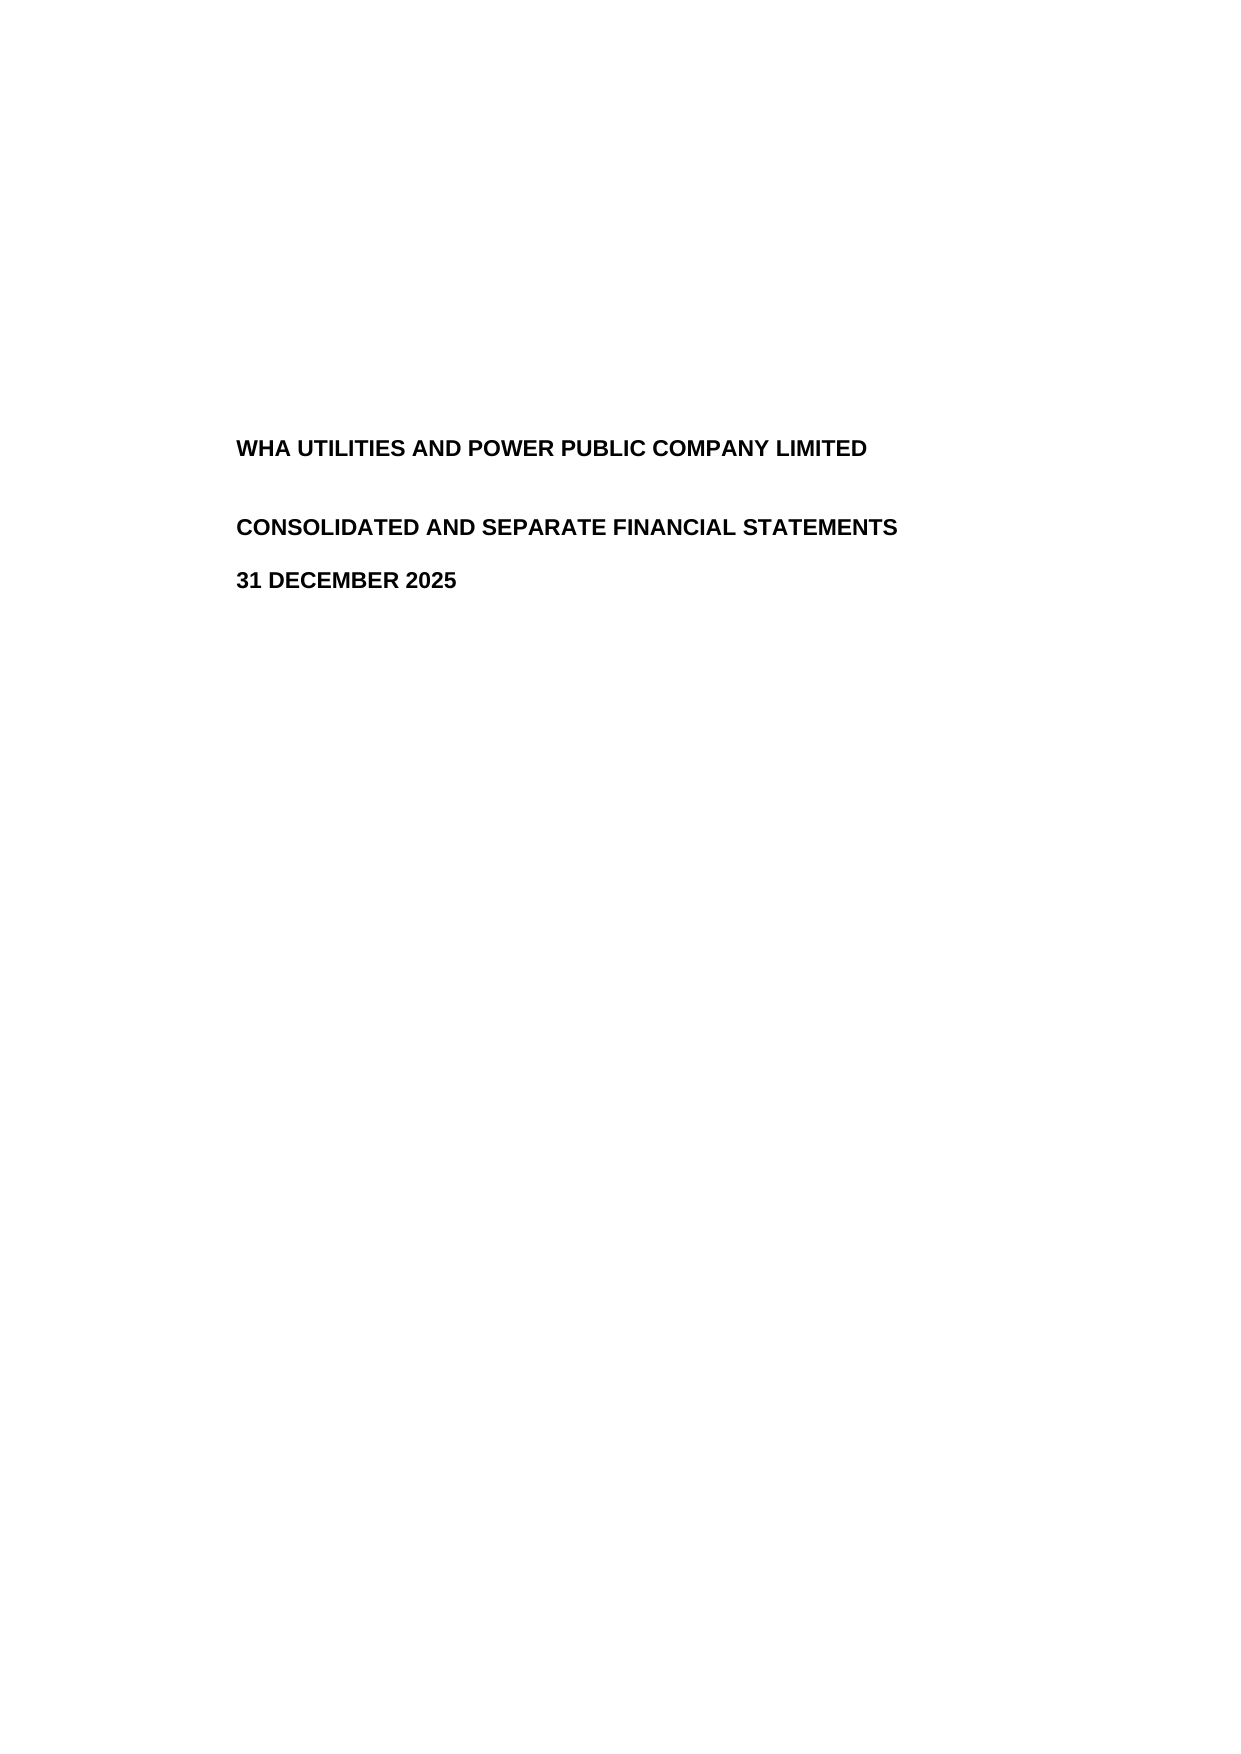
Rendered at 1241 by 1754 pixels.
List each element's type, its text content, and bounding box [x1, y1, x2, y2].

text CONSOLIDATED AND SEPARATE FINANCIAL STATEMENTS [236, 514, 940, 540]
text 31 DECEMBER 2025 [236, 567, 940, 593]
text WHA UTILITIES AND POWER PUBLIC COMPANY LIMITED [236, 435, 940, 461]
